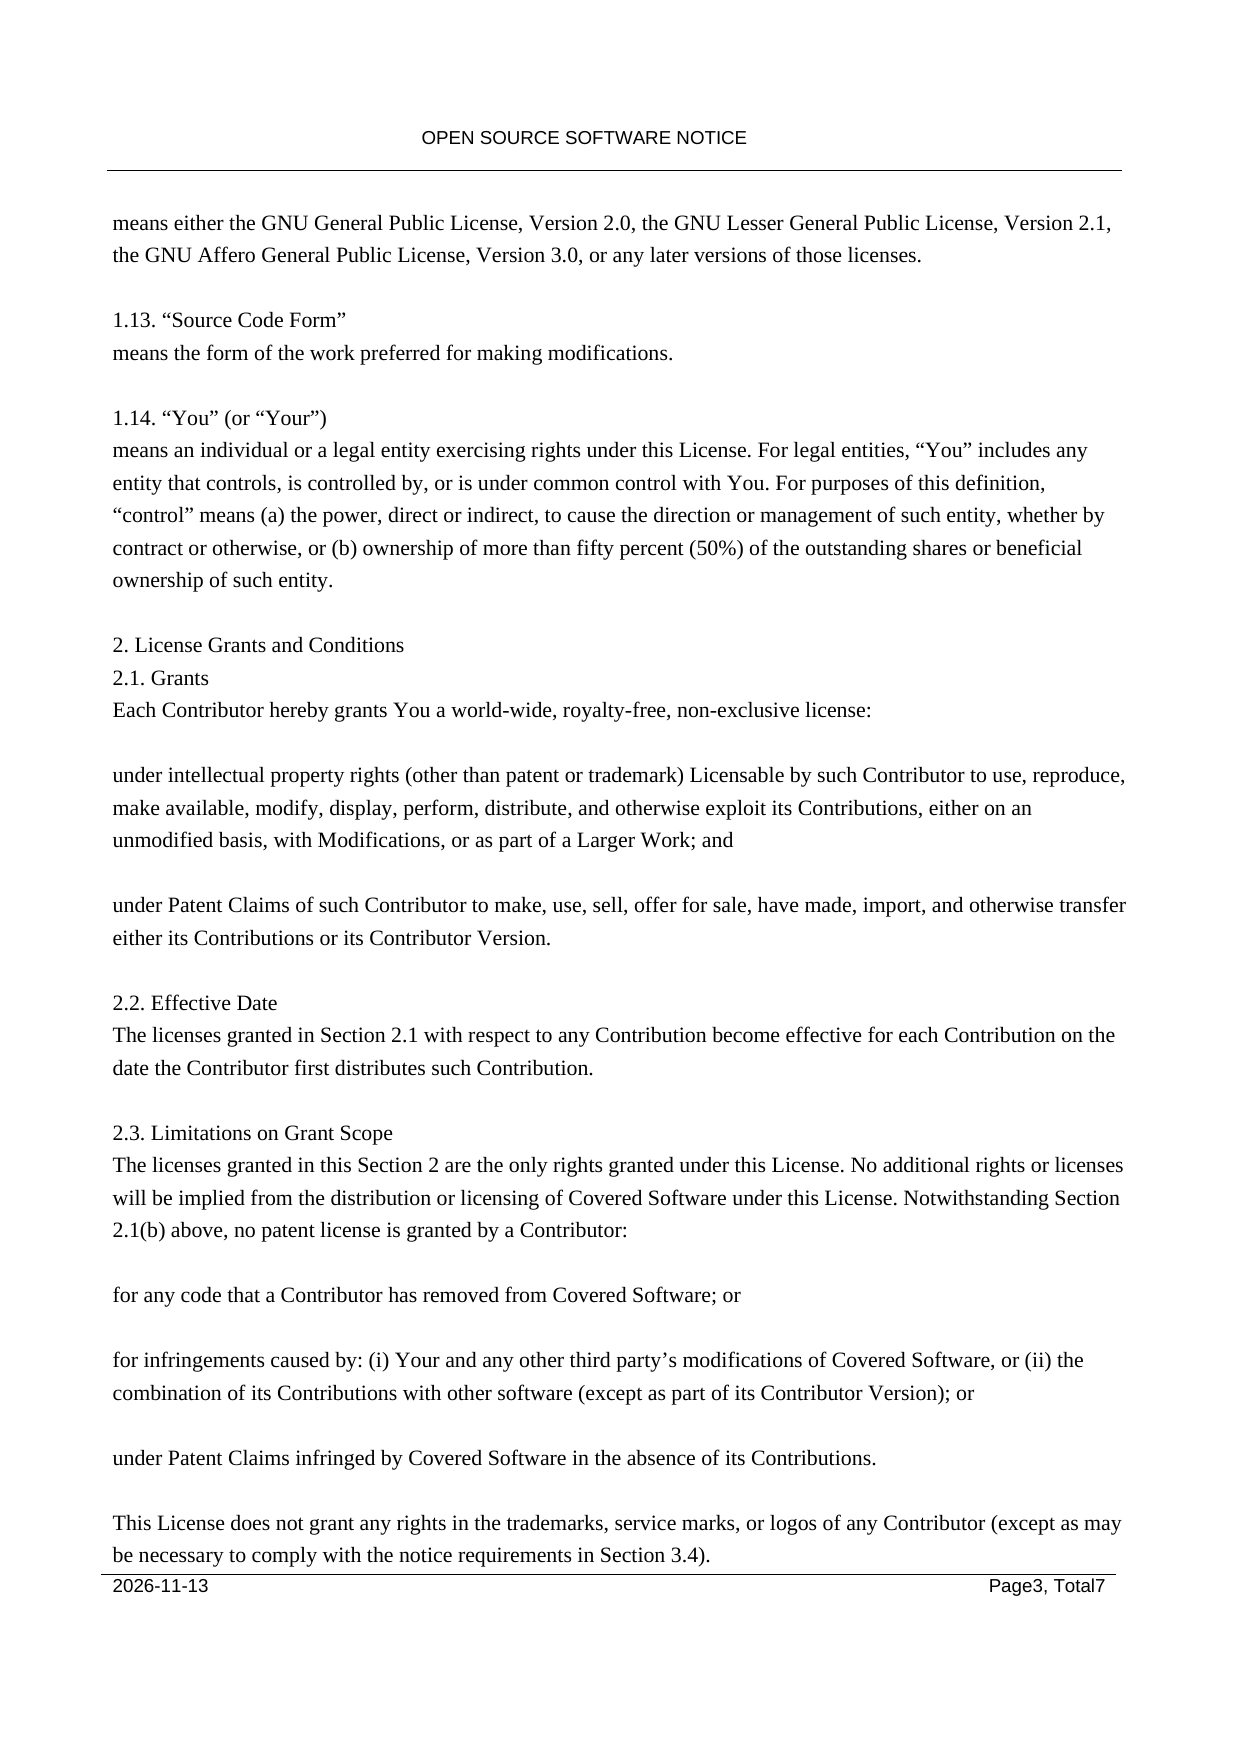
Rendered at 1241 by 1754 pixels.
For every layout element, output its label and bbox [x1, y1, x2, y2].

text [112, 206, 1128, 1571]
